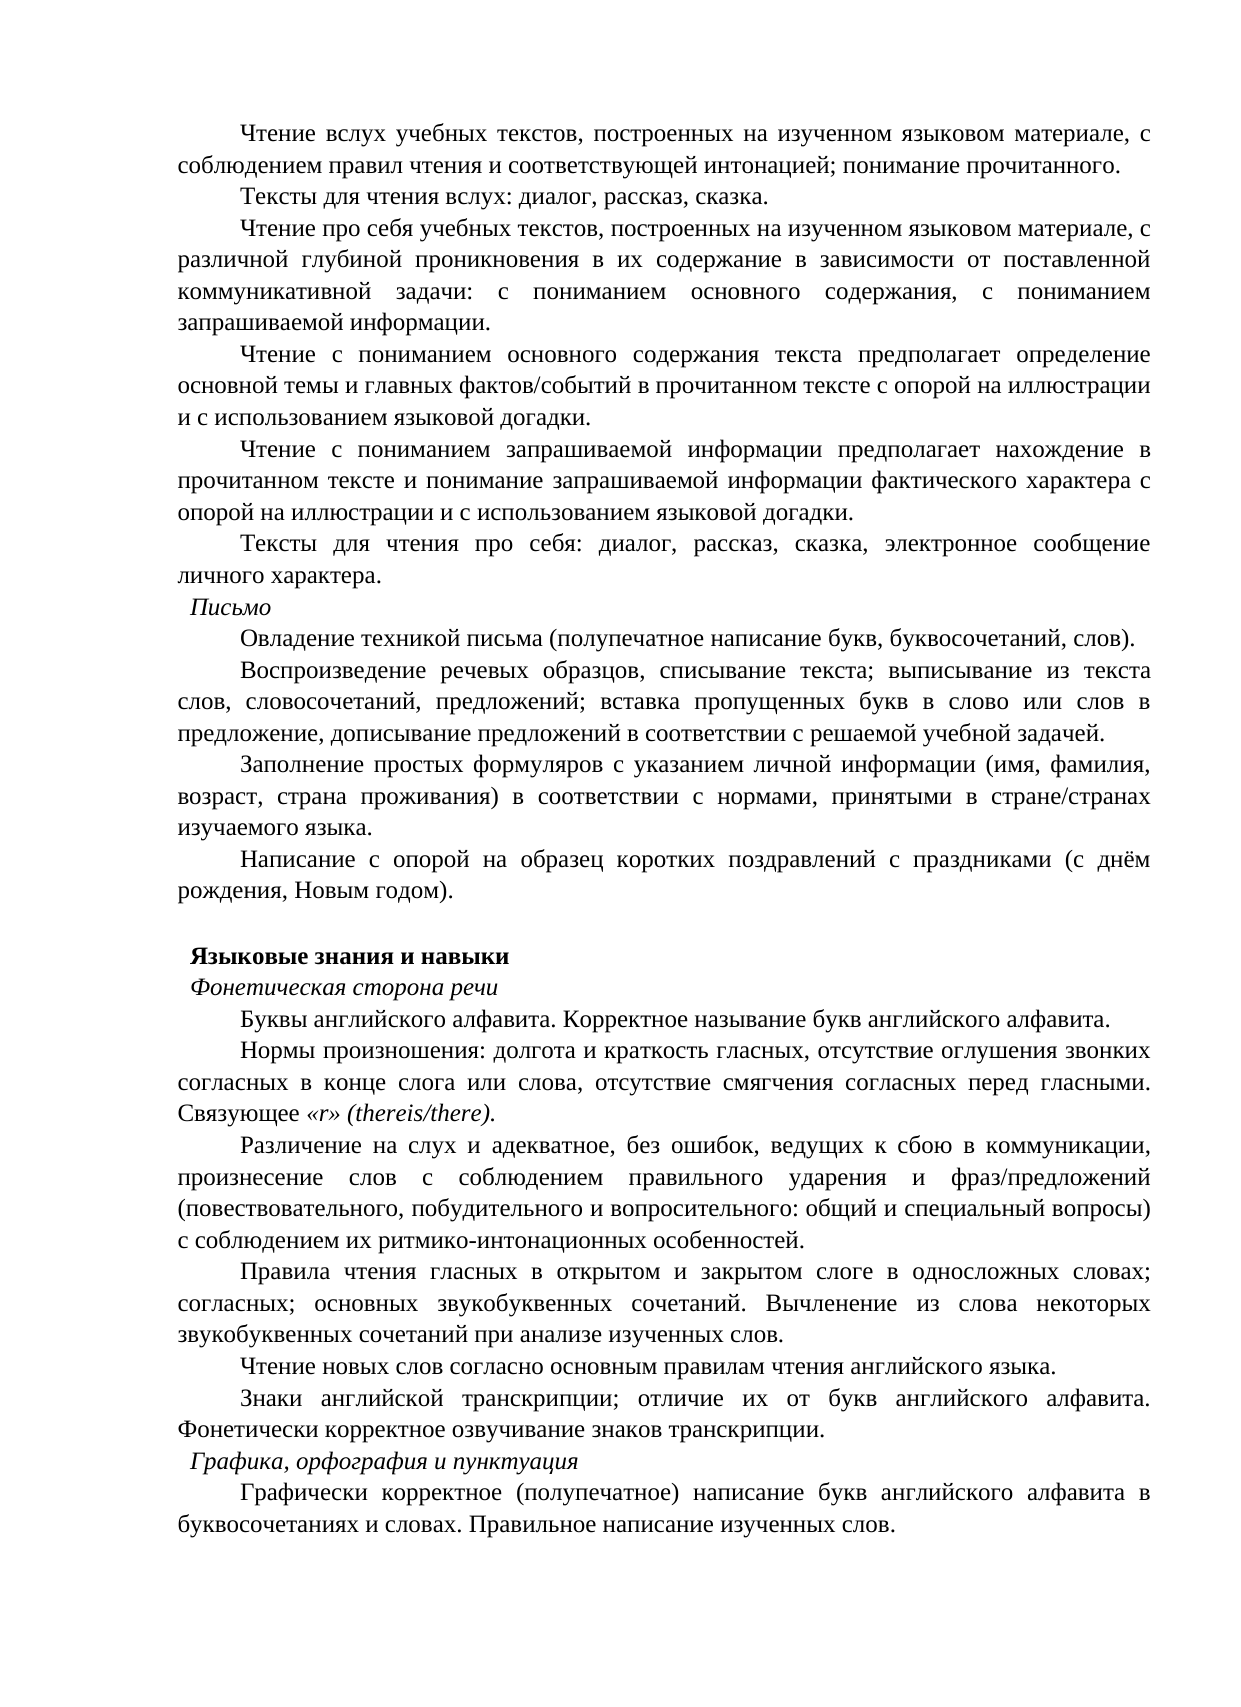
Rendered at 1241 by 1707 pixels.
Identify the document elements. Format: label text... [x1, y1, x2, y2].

text Тексты для чтения про себя: диалог, рассказ, сказка, электронное сообщение личного характера. [177, 528, 1152, 589]
text Воспроизведение речевых образцов, списывание текста; выписывание из текста слов, словосочетаний, предложений; вставка пропущенных букв в слово или слов в предложение, дописывание предложений в соответствии с решаемой учебной задачей. [177, 655, 1152, 747]
text Языковые знания и навыки [190, 941, 1152, 969]
text Графически корректное (полупечатное) написание букв английского алфавита в буквосочетаниях и словах. Правильное написание изученных слов. [177, 1477, 1152, 1538]
text Различение на слух и адекватное, без ошибок, ведущих к сбою в коммуникации, произнесение слов с соблюдением правильного ударения и фраз/предложений (повествовательного, побудительного и вопросительного: общий и специальный вопросы) с соблюдением их ритмико-интонационных особенностей. [177, 1130, 1152, 1253]
text Овладение техникой письма (полупечатное написание букв, буквосочетаний, слов). [177, 623, 1152, 652]
text Чтение новых слов согласно основным правилам чтения английского языка. [177, 1351, 1152, 1380]
text Правила чтения гласных в открытом и закрытом слоге в односложных словах; согласных; основных звукобуквенных сочетаний. Вычленение из слова некоторых звукобуквенных сочетаний при анализе изученных слов. [177, 1256, 1152, 1348]
text Знаки английской транскрипции; отличие их от букв английского алфавита. Фонетически корректное озвучивание знаков транскрипции. [177, 1383, 1152, 1443]
text Фонетическая сторона речи [190, 972, 1152, 1001]
text Чтение с пониманием основного содержания текста предполагает определение основной темы и главных фактов/событий в прочитанном тексте с опорой на иллюстрации и с использованием языковой догадки. [177, 339, 1152, 431]
text Чтение про себя учебных текстов, построенных на изученном языковом материале, с различной глубиной проникновения в их содержание в зависимости от поставленной коммуникативной задачи: с пониманием основного содержания, с пониманием запрашиваемой информации. [177, 213, 1152, 336]
text Тексты для чтения вслух: диалог, рассказ, сказка. [177, 181, 1152, 210]
text Заполнение простых формуляров с указанием личной информации (имя, фамилия, возраст, страна проживания) в соответствии с нормами, принятыми в стране/странах изучаемого языка. [177, 749, 1152, 841]
text Чтение вслух учебных текстов, построенных на изученном языковом материале, с соблюдением правил чтения и соответствующей интонацией; понимание прочитанного. [177, 118, 1152, 178]
text Графика, орфография и пунктуация [190, 1446, 1152, 1474]
text Чтение с пониманием запрашиваемой информации предполагает нахождение в прочитанном тексте и понимание запрашиваемой информации фактического характера с опорой на иллюстрации и с использованием языковой догадки. [177, 434, 1152, 526]
text Нормы произношения: долгота и краткость гласных, отсутствие оглушения звонких согласных в конце слога или слова, отсутствие смягчения согласных перед гласными. Связующее «r» (thereis/there). [177, 1035, 1152, 1127]
text Написание с опорой на образец коротких поздравлений с праздниками (с днём рождения, Новым годом). [177, 844, 1152, 904]
text Письмо [190, 592, 1152, 620]
text Буквы английского алфавита. Корректное называние букв английского алфавита. [177, 1004, 1152, 1033]
